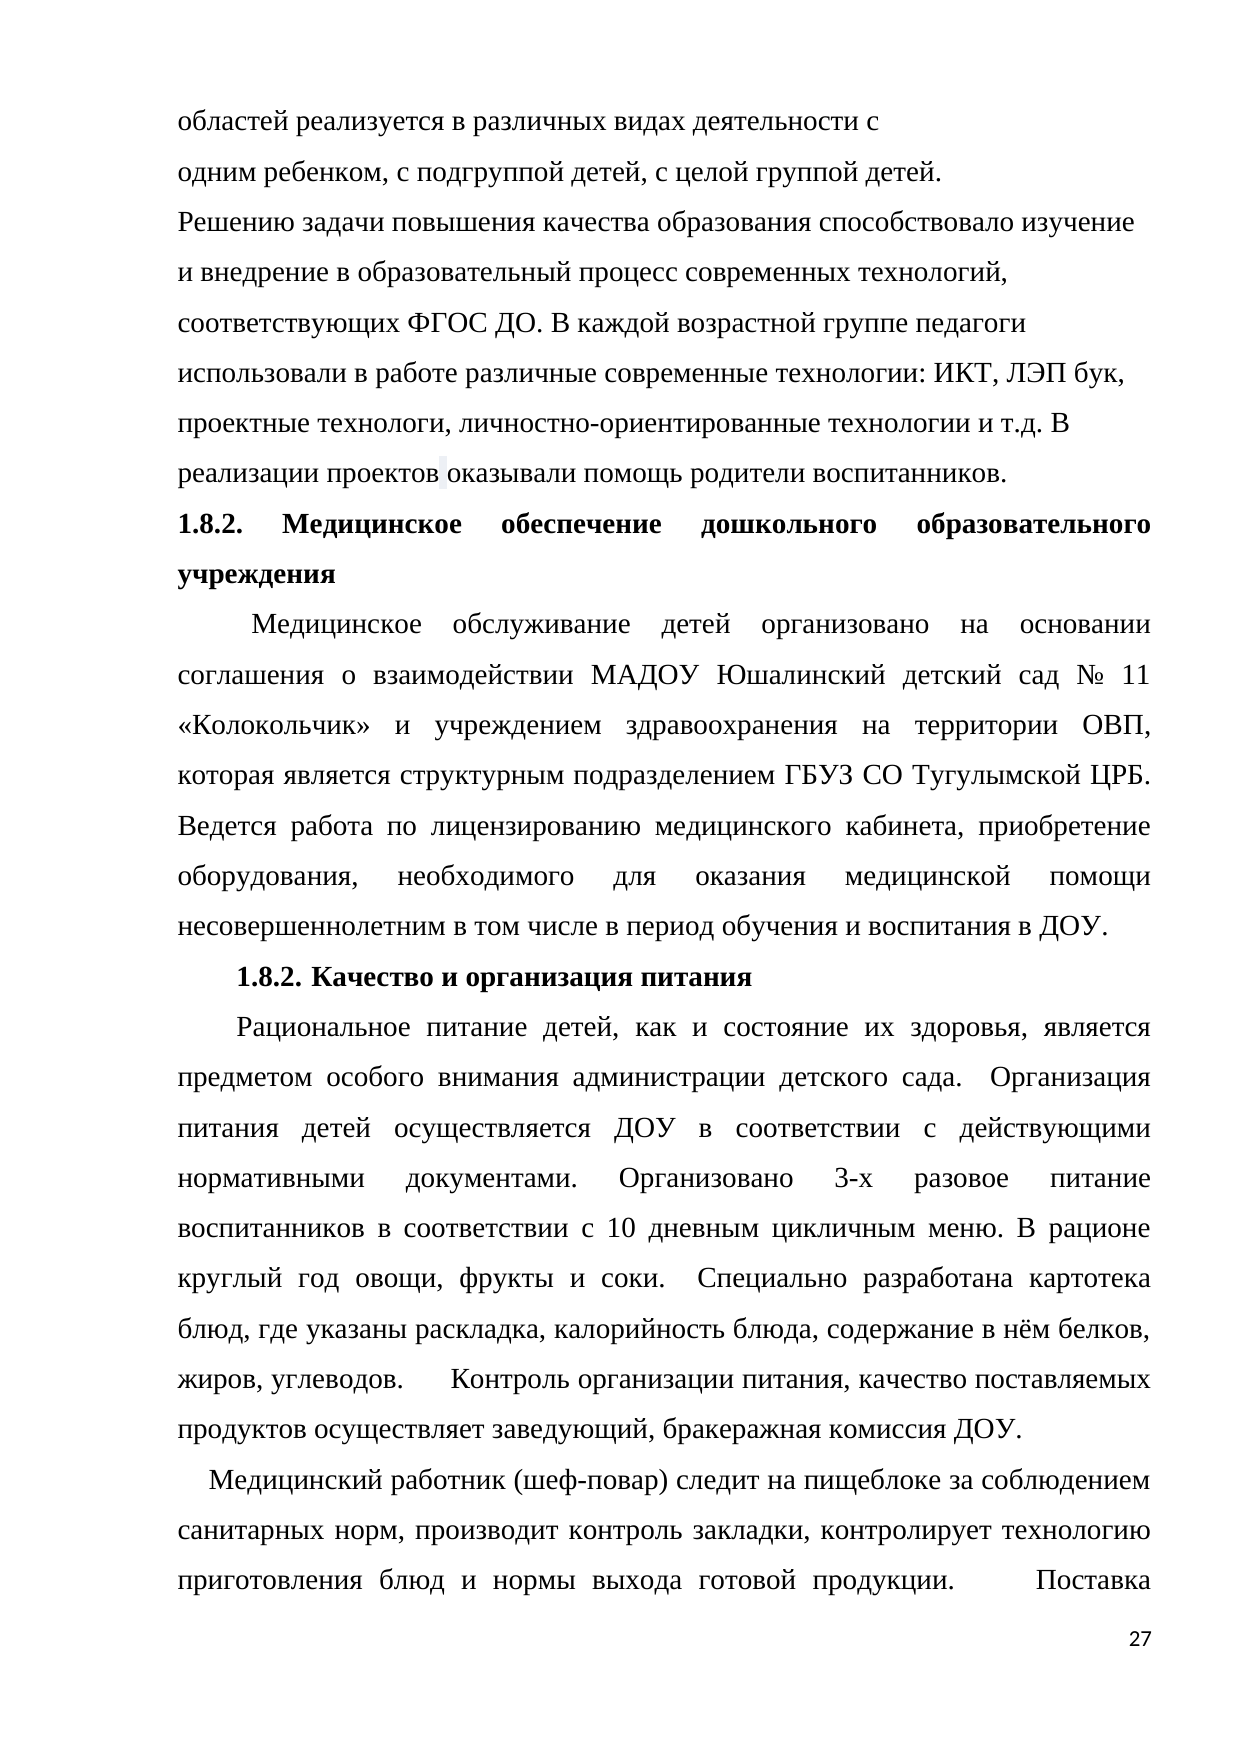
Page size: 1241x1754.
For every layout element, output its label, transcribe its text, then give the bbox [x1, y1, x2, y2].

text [177, 1462, 1152, 1596]
text 1.8.2. Медицинское обеспечение дошкольного образовательного учреждения [177, 506, 1152, 590]
list Качество и организация питания [236, 959, 1152, 992]
text Рациональное питание детей, как и состояние их здоровья, является предметом особого внимания администрации детского сада. Организация питания детей осуществляется ДОУ в соответствии с действующими нормативными документами. Организовано 3-х разовое питание воспитанников в соответствии с 10 дневным цикличным меню. В рационе круглый год овощи, фрукты и соки. Специально разработана картотека блюд, где указаны раскладка, калорийность блюда, содержание в нём белков, жиров, углеводов. Контроль организации питания, качество поставляемых продуктов осуществляет заведующий, бракеражная комиссия ДОУ. [177, 1009, 1152, 1445]
text Медицинское обслуживание детей организовано на основании соглашения о взаимодействии МАДОУ Юшалинский детский сад № 11 «Колокольчик» и учреждением здравоохранения на территории ОВП, которая является структурным подразделением ГБУЗ СО Тугулымской ЦРБ. Ведется работа по лицензированию медицинского кабинета, приобретение оборудования, необходимого для оказания медицинской помощи несовершеннолетним в том числе в период обучения и воспитания в ДОУ. [177, 607, 1152, 942]
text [177, 103, 1152, 489]
